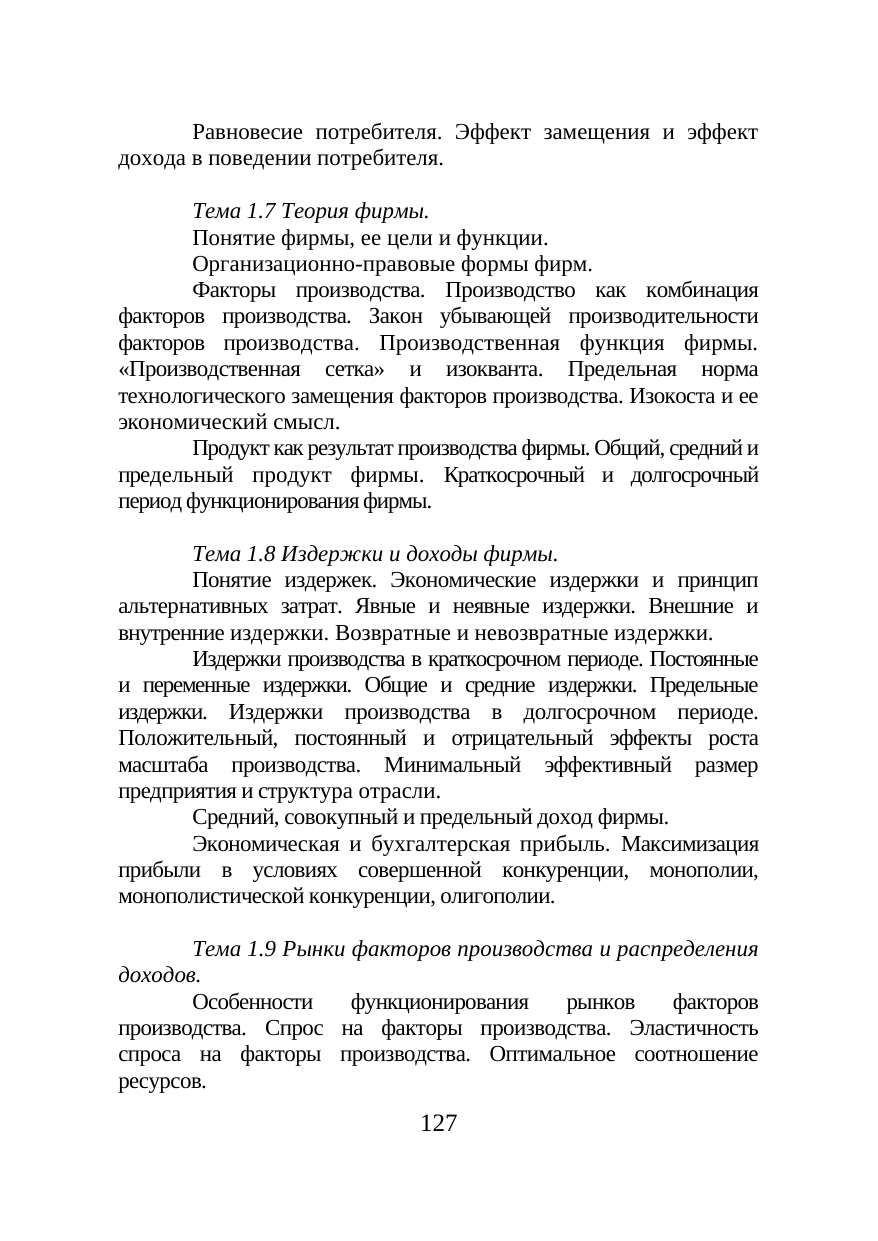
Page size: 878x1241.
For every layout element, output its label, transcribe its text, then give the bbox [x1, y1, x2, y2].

text Тема 1.7 Теория фирмы. [118, 197, 759, 223]
text Понятие фирмы, ее цели и функции. [118, 223, 759, 250]
text Равновесие потребителя. Эффект замещения и эффект дохода в поведении потребителя. [118, 118, 759, 171]
text Особенности функционирования рынков факторов производства. Спрос на факторы производства. Эластичность спроса на факторы производства. Оптимальное соотношение ресурсов. [118, 988, 759, 1093]
text Понятие издержек. Экономические издержки и принцип альтернативных затрат. Явные и неявные издержки. Внешние и внутренние издержки. Возвратные и невозвратные издержки. [118, 566, 759, 645]
text Организационно-правовые формы фирм. [118, 250, 759, 276]
text Тема 1.8 Издержки и доходы фирмы. [118, 540, 759, 566]
text Тема 1.9 Рынки факторов производства и распределения доходов. [118, 935, 759, 988]
text Факторы производства. Производство как комбинация факторов производства. Закон убывающей производительности факторов производства. Производственная функция фирмы. «Производственная сетка» и изокванта. Предельная норма технологического замещения факторов производства. Изокоста и ее экономический смысл. [118, 276, 759, 434]
text Продукт как результат производства фирмы. Общий, средний и предельный продукт фирмы. Краткосрочный и долгосрочный период функционирования фирмы. [118, 434, 759, 513]
text Экономическая и бухгалтерская прибыль. Максимизация прибыли в условиях совершенной конкуренции, монополии, монополистической конкуренции, олигополии. [118, 830, 759, 909]
text Средний, совокупный и предельный доход фирмы. [118, 803, 759, 830]
text Издержки производства в краткосрочном периоде. Постоянные и переменные издержки. Общие и средние издержки. Предельные издержки. Издержки производства в долгосрочном периоде. Положительный, постоянный и отрицательный эффекты роста масштаба производства. Минимальный эффективный размер предприятия и структура отрасли. [118, 645, 759, 803]
